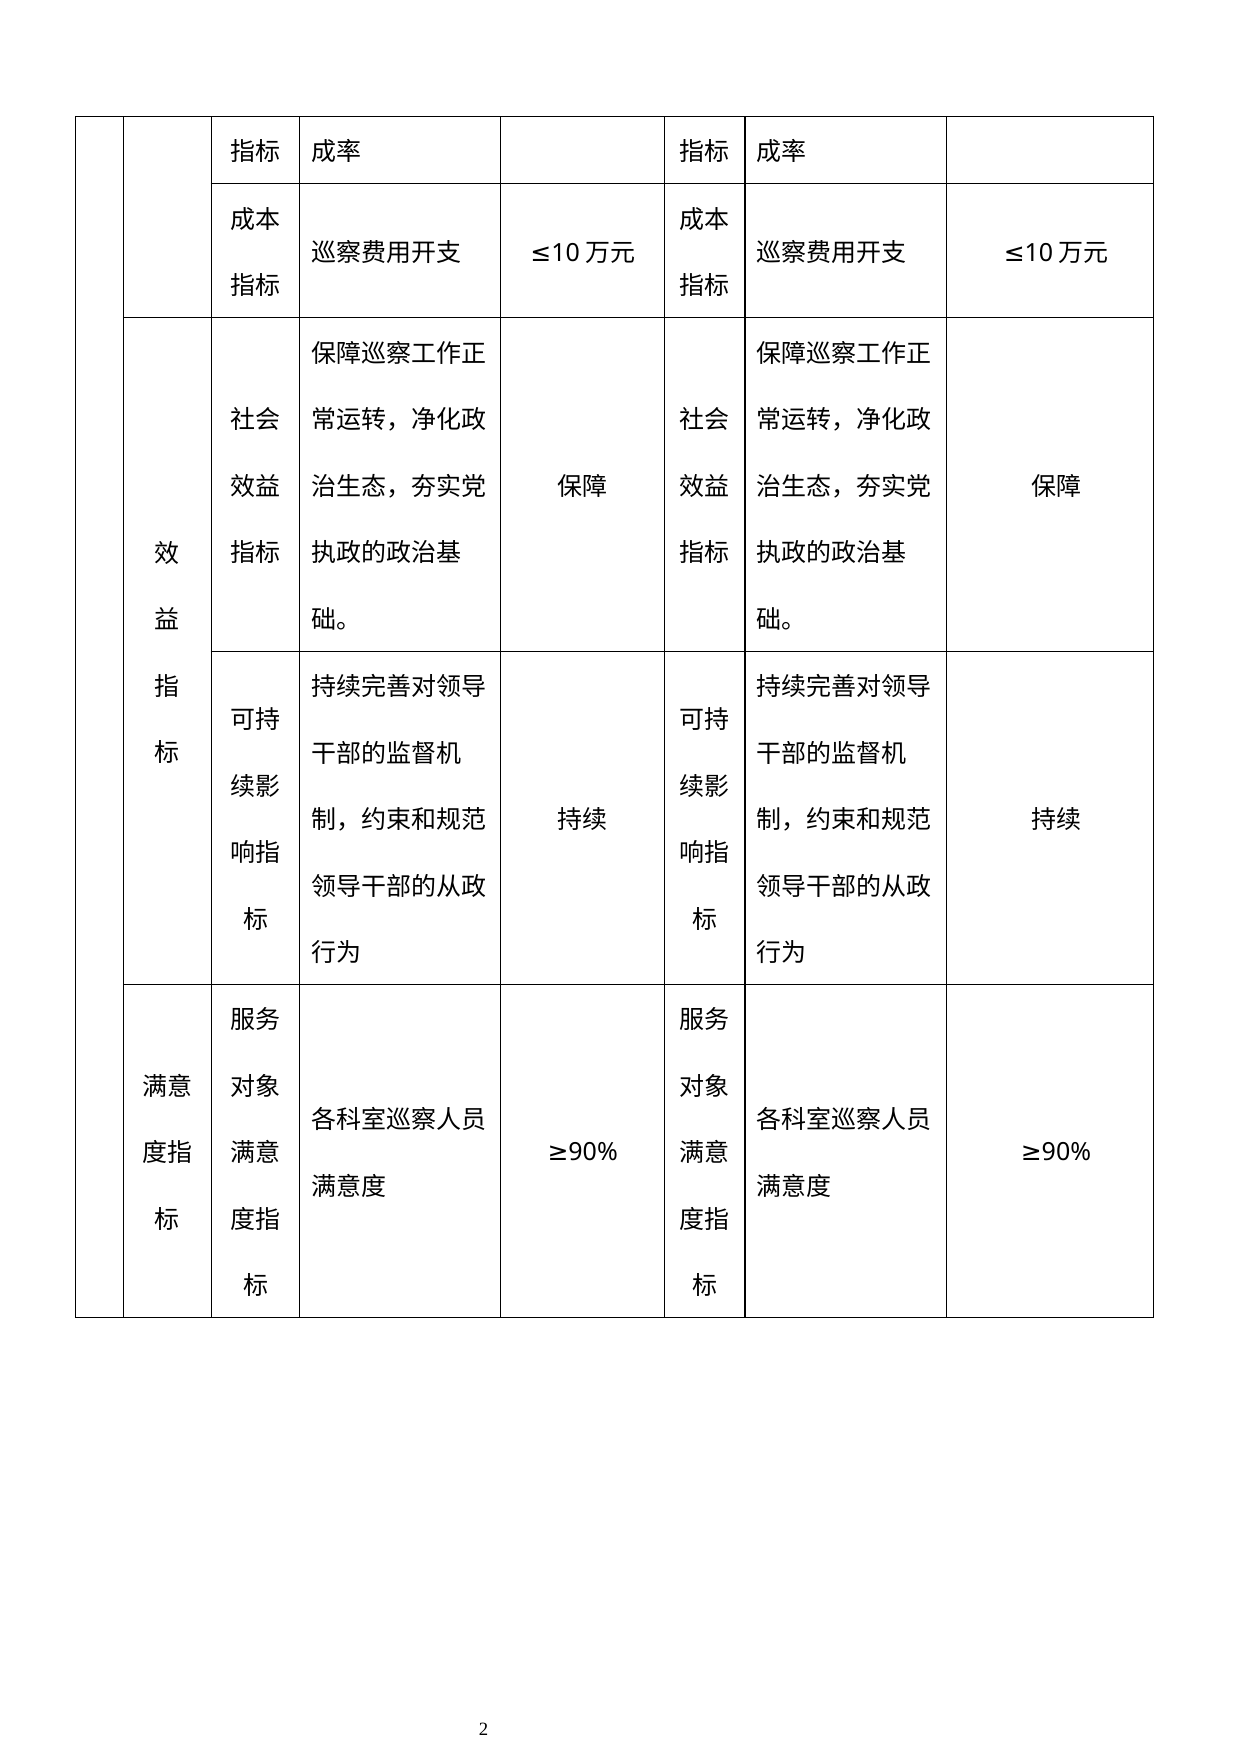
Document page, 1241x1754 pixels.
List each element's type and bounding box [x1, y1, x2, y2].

table_cell [64, 116, 1154, 1351]
